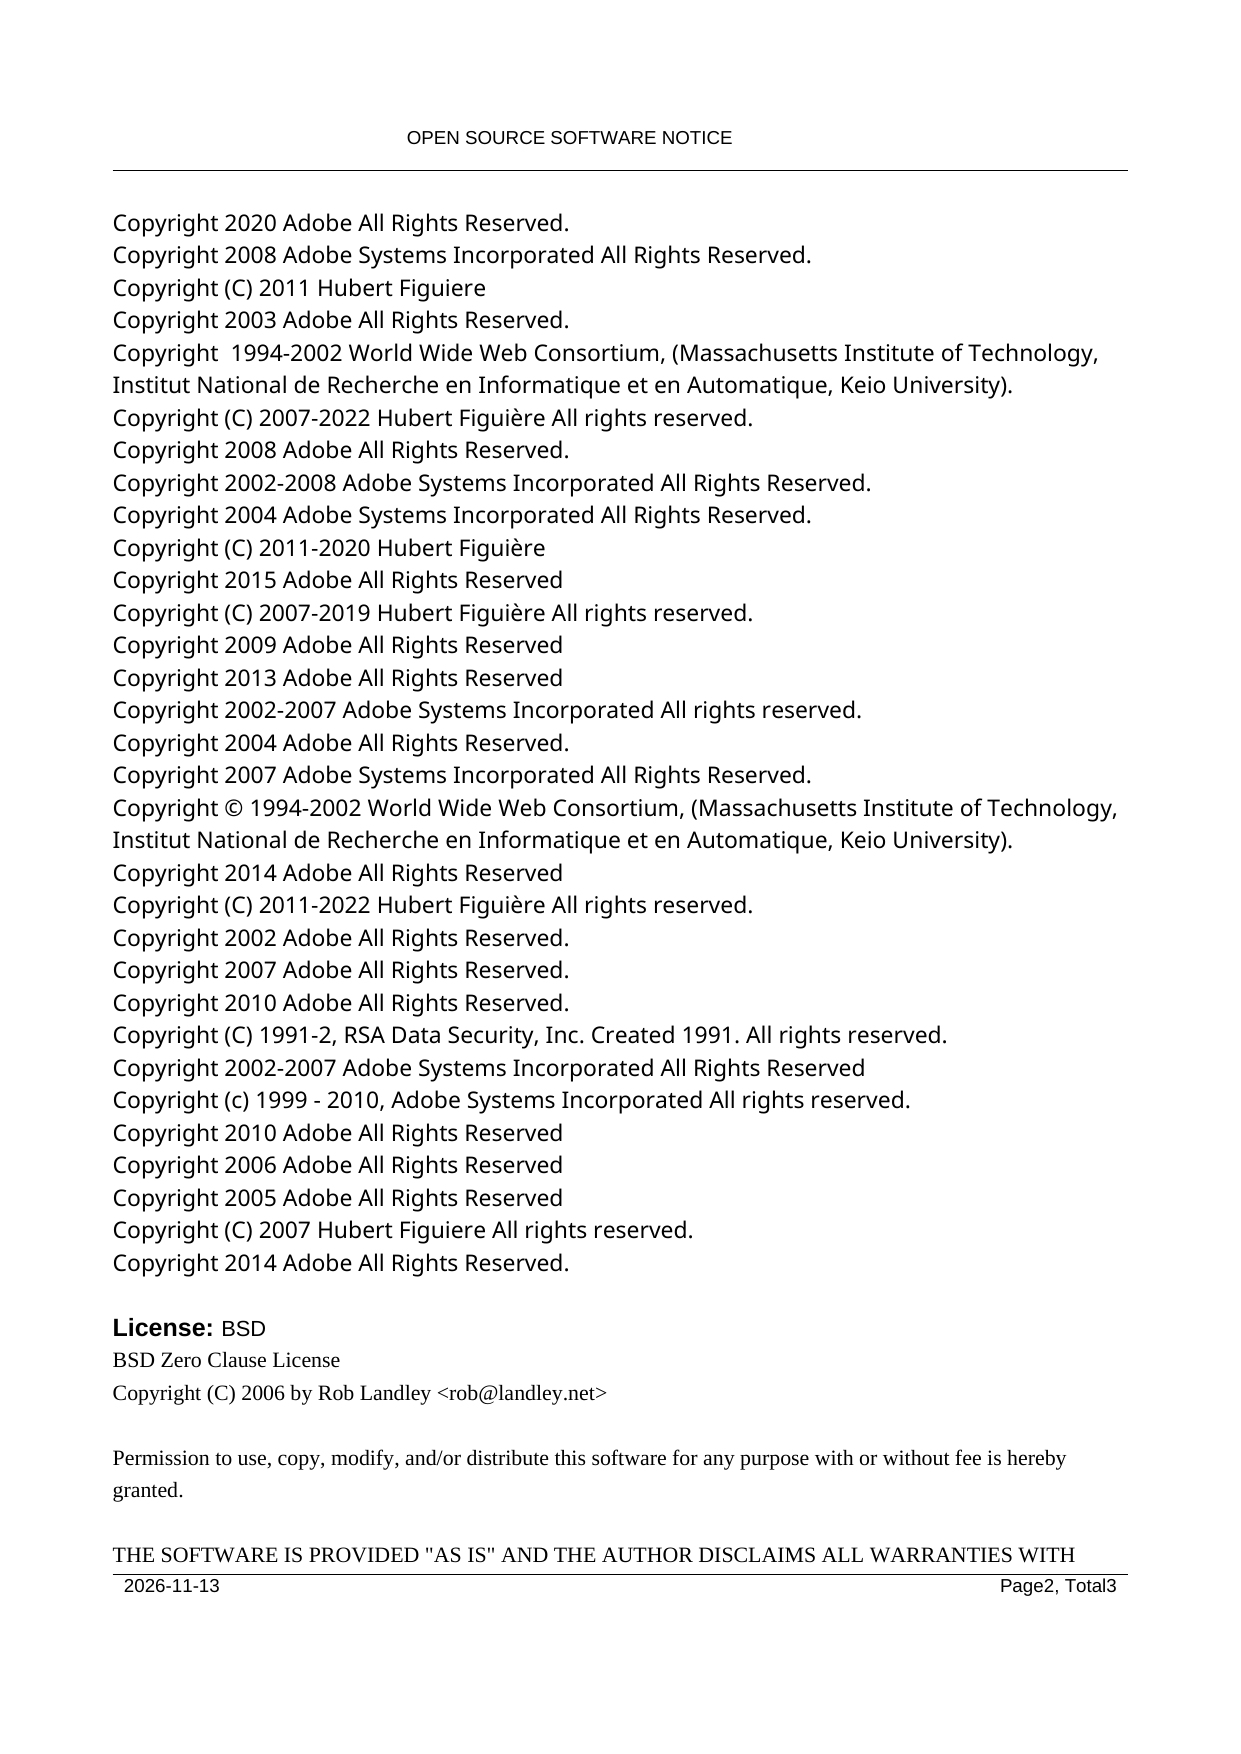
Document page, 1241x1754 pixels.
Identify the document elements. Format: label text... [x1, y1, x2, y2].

text License: BSD [112, 1311, 1128, 1344]
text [112, 1344, 1128, 1571]
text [112, 206, 1128, 1311]
